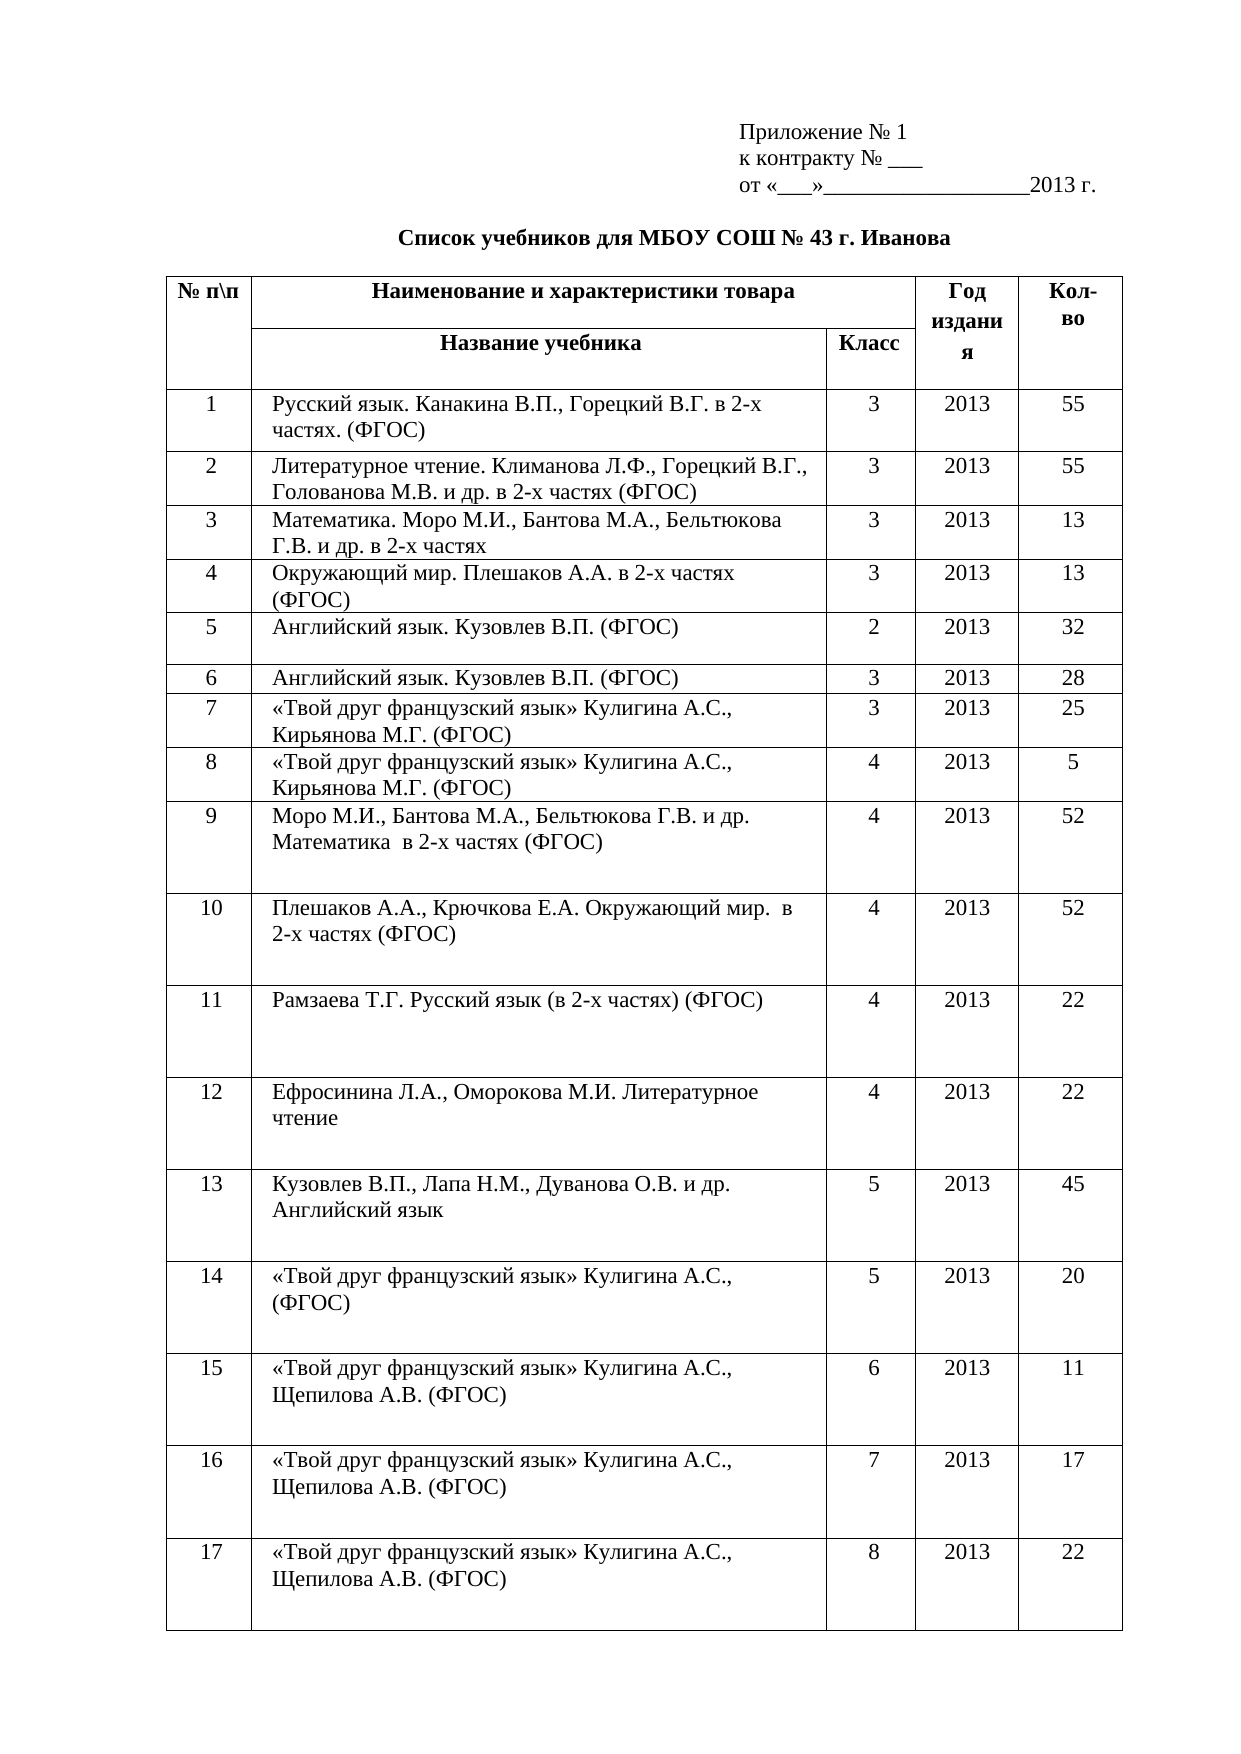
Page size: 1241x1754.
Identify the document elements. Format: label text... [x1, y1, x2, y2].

table_cell Английский язык. Кузовлев В.П. (ФГОС) [252, 613, 826, 663]
table_cell 3 [827, 452, 915, 505]
table_cell 4 [827, 802, 915, 893]
table_cell 3 [827, 506, 915, 558]
table_cell 2 [167, 452, 251, 505]
table_cell «Твой друг французский язык» Кулигина А.С., Щепилова А.В. (ФГОС) [252, 1354, 826, 1445]
table_cell 13 [1019, 506, 1122, 558]
table_cell 3 [167, 506, 251, 558]
table_cell 1 [167, 390, 251, 451]
table_header Наименование и характеристики товара [252, 277, 915, 328]
table_cell 2 [827, 613, 915, 663]
table_cell 4 [827, 748, 915, 801]
table_cell 2013 [916, 506, 1018, 558]
table_cell 6 [167, 665, 251, 693]
table_cell Класс [827, 329, 915, 389]
table_cell Окружающий мир. Плешаков А.А. в 2-х частях (ФГОС) [252, 560, 826, 612]
table_cell 52 [1019, 802, 1122, 893]
table_cell 9 [167, 802, 251, 893]
text от «___»__________________2013 г. [738, 171, 1152, 197]
table_cell «Твой друг французский язык» Кулигина А.С., Щепилова А.В. (ФГОС) [252, 1539, 826, 1629]
table_cell 2013 [916, 665, 1018, 693]
table_cell 20 [1019, 1262, 1122, 1353]
table_cell 2013 [916, 613, 1018, 663]
table_cell «Твой друг французский язык» Кулигина А.С., Щепилова А.В. (ФГОС) [252, 1446, 826, 1537]
table_cell 15 [167, 1354, 251, 1445]
table_cell 3 [827, 694, 915, 747]
table_cell 2013 [916, 694, 1018, 747]
table_cell Английский язык. Кузовлев В.П. (ФГОС) [252, 665, 826, 693]
table_cell «Твой друг французский язык» Кулигина А.С., (ФГОС) [252, 1262, 826, 1353]
table_cell Кузовлев В.П., Лапа Н.М., Дуванова О.В. и др. Английский язык [252, 1170, 826, 1261]
table_cell 25 [1019, 694, 1122, 747]
table_cell Плешаков А.А., Крючкова Е.А. Окружающий мир. в 2-х частях (ФГОС) [252, 894, 826, 985]
table_cell Название учебника [252, 329, 826, 389]
table_cell 16 [167, 1446, 251, 1537]
table_cell 14 [167, 1262, 251, 1353]
table_cell 52 [1019, 894, 1122, 985]
table_cell 5 [827, 1262, 915, 1353]
table_cell 5 [167, 613, 251, 663]
table_cell 32 [1019, 613, 1122, 663]
table_cell 5 [1019, 748, 1122, 801]
text к контракту № ___ [738, 144, 1152, 171]
table_cell 2013 [916, 986, 1018, 1077]
table_cell 45 [1019, 1170, 1122, 1261]
table_cell 7 [827, 1446, 915, 1537]
table_header Год издания [916, 277, 1018, 389]
table_cell 5 [827, 1170, 915, 1261]
table_cell «Твой друг французский язык» Кулигина А.С., Кирьянова М.Г. (ФГОС) [252, 748, 826, 801]
table_cell 2013 [916, 748, 1018, 801]
table_cell 3 [827, 560, 915, 612]
table_cell 2013 [916, 802, 1018, 893]
table_cell «Твой друг французский язык» Кулигина А.С., Кирьянова М.Г. (ФГОС) [252, 694, 826, 747]
table_cell 2013 [916, 1446, 1018, 1537]
table_cell 2013 [916, 1539, 1018, 1629]
table_cell 22 [1019, 1539, 1122, 1629]
table_cell 11 [167, 986, 251, 1077]
table_cell 17 [167, 1539, 251, 1629]
table_cell 8 [167, 748, 251, 801]
table_cell 28 [1019, 665, 1122, 693]
table_cell 4 [167, 560, 251, 612]
table_cell 11 [1019, 1354, 1122, 1445]
table_cell 4 [827, 894, 915, 985]
table_cell 13 [1019, 560, 1122, 612]
table_cell 12 [167, 1078, 251, 1169]
table_cell Ефросинина Л.А., Оморокова М.И. Литературное чтение [252, 1078, 826, 1169]
table_cell 7 [167, 694, 251, 747]
table_cell 17 [1019, 1446, 1122, 1537]
table_cell 2013 [916, 390, 1018, 451]
table_cell Рамзаева Т.Г. Русский язык (в 2-х частях) (ФГОС) [252, 986, 826, 1077]
table_header Кол-во [1019, 277, 1122, 389]
table_cell 13 [167, 1170, 251, 1261]
table_cell 55 [1019, 452, 1122, 505]
table_cell 10 [167, 894, 251, 985]
table_cell 2013 [916, 560, 1018, 612]
table_cell Моро М.И., Бантова М.А., Бельтюкова Г.В. и др. Математика в 2-х частях (ФГОС) [252, 802, 826, 893]
table_cell 3 [827, 390, 915, 451]
table_cell 2013 [916, 1078, 1018, 1169]
table_cell 2013 [916, 1354, 1018, 1445]
table_cell Литературное чтение. Климанова Л.Ф., Горецкий В.Г., Голованова М.В. и др. в 2-х частях (ФГОС) [252, 452, 826, 505]
text Список учебников для МБОУ СОШ № 43 г. Иванова [177, 223, 1152, 250]
table_cell Русский язык. Канакина В.П., Горецкий В.Г. в 2-х частях. (ФГОС) [252, 390, 826, 451]
table_cell 2013 [916, 1262, 1018, 1353]
table_cell 2013 [916, 894, 1018, 985]
table_cell 4 [827, 986, 915, 1077]
table_cell 2013 [916, 1170, 1018, 1261]
table_cell 4 [827, 1078, 915, 1169]
table_cell 2013 [916, 452, 1018, 505]
table_cell 6 [827, 1354, 915, 1445]
table_cell 22 [1019, 986, 1122, 1077]
table_header № п\п [167, 277, 251, 389]
table_cell 22 [1019, 1078, 1122, 1169]
text Приложение № 1 [738, 118, 1152, 144]
table_cell 8 [827, 1539, 915, 1629]
table_cell 3 [827, 665, 915, 693]
table_cell 55 [1019, 390, 1122, 451]
table_cell Математика. Моро М.И., Бантова М.А., Бельтюкова Г.В. и др. в 2-х частях [252, 506, 826, 558]
